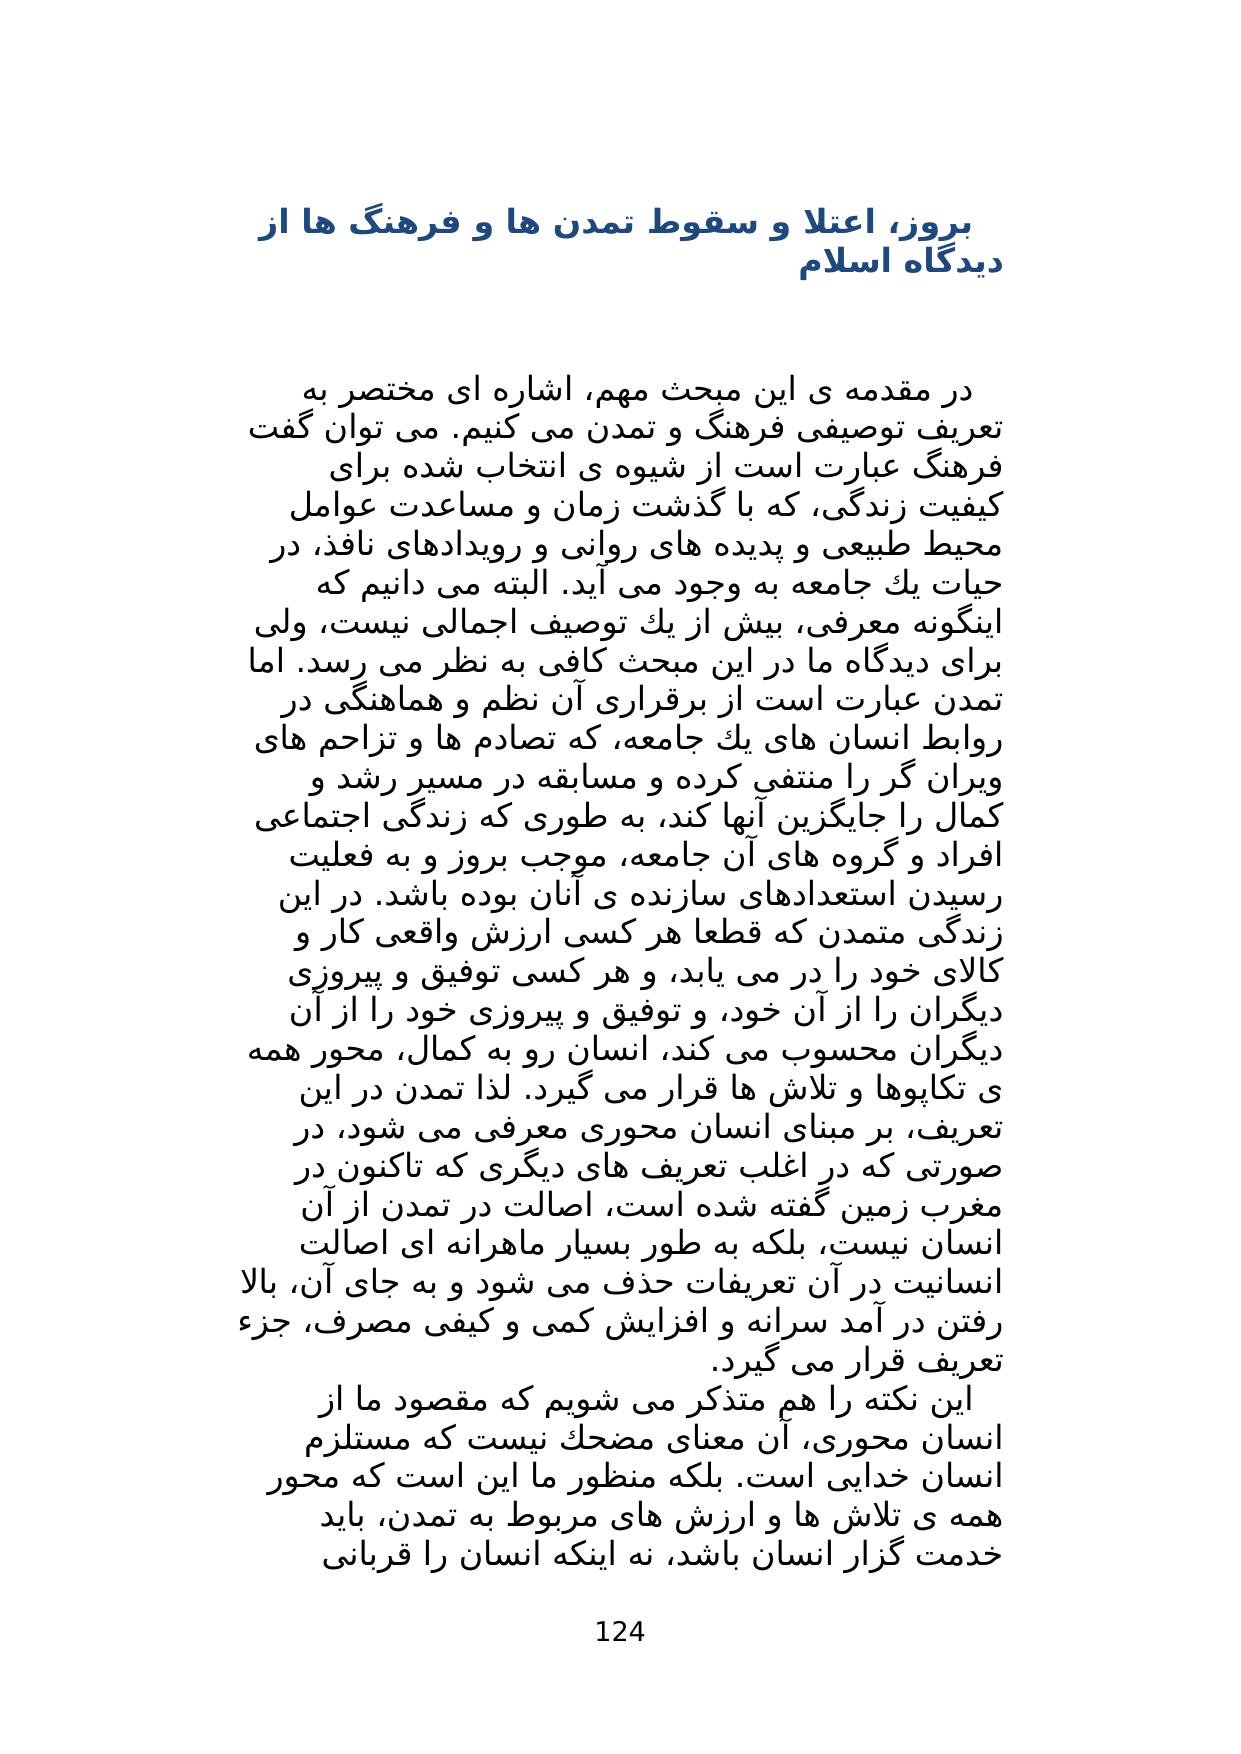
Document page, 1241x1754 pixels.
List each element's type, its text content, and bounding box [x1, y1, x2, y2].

subtitle بروز، اعتلا و سقوط تمدن ها و فرهنگ ها از ديدگاه اسلام [236, 202, 1004, 280]
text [236, 1379, 1004, 1573]
text در مقدمه ى اين مبحث مهم، اشاره اى مختصر به تعريف توصيفى فرهنگ و تمدن مى كنيم. مى توان گفت فرهنگ عبارت است از شيوه ى انتخاب شده براى كيفيت زندگى، كه با گذشت زمان و مساعدت عوامل محيط طبيعى و پديده هاى روانى و رويدادهاى نافذ، در حيات يك جامعه به وجود مى آيد. البته مى دانيم كه اينگونه معرفى، بيش از يك توصيف اجمالى نيست، ولى براى ديدگاه ما در اين مبحث كافى به نظر مى رسد. اما تمدن عبارت است از برقرارى آن نظم و هماهنگى در روابط انسان هاى يك جامعه، كه تصادم ها و تزاحم هاى ويران گر را منتفى كرده و مسابقه در مسير رشد و كمال را جايگزين آنها كند، به طورى كه زندگى اجتماعى افراد و گروه هاى آن جامعه، موجب بروز و به فعليت رسيدن استعدادهاى سازنده ى آنان بوده باشد. در اين زندگى متمدن كه قطعا هر كسى ارزش واقعى كار و كالاى خود را در مى يابد، و هر كسى توفيق و پيروزى ديگران را از آن خود، و توفيق و پيروزى خود را از آن ديگران محسوب مى كند، انسان رو به كمال، محور همه ى تكاپوها و تلاش ها قرار مى گيرد. لذا تمدن در اين تعريف، بر مبناى انسان محورى معرفى مى شود، در صورتى كه در اغلب تعريف هاى ديگرى كه تاكنون در مغرب زمين گفته شده است، اصالت در تمدن از آن انسان نيست، بلكه به طور بسيار ماهرانه اى اصالت انسانيت در آن تعريفات حذف مى شود و به جاى آن، بالا رفتن در آمد سرانه و افزايش كمى و كيفى مصرف، جزء تعريف قرار مى گيرد. [236, 369, 1004, 1379]
